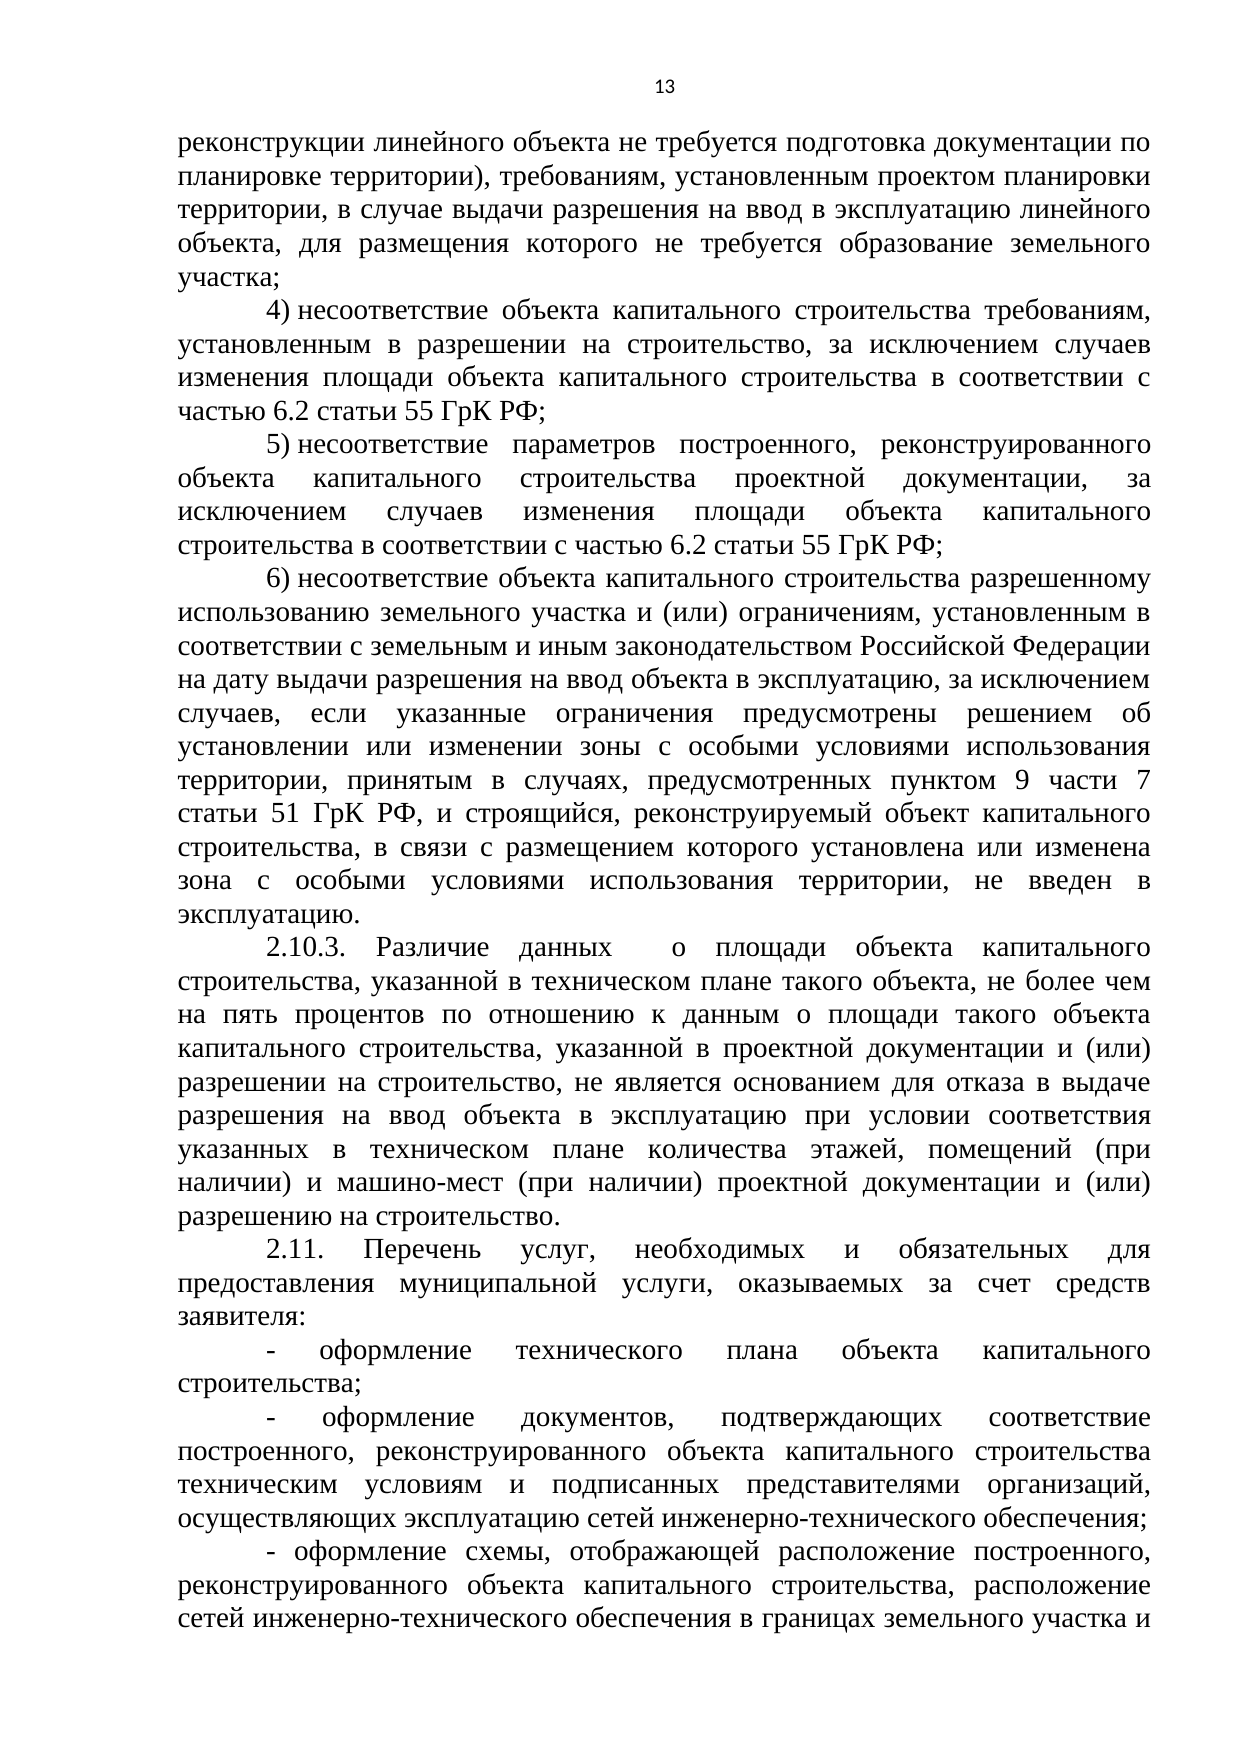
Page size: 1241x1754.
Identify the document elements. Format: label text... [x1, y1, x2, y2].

list 4) несоответствие объекта капитального строительства требованиям, установленным в разрешении на строительство, за исключением случаев изменения площади объекта капитального строительства в соответствии с частью 6.2 статьи 55 ГрК РФ; [177, 292, 1152, 426]
text 2.10.3. Различие данных о площади объекта капитального строительства, указанной в техническом плане такого объекта, не более чем на пять процентов по отношению к данным о площади такого объекта капитального строительства, указанной в проектной документации и (или) разрешении на строительство, не является основанием для отказа в выдаче разрешения на ввод объекта в эксплуатацию при условии соответствия указанных в техническом плане количества этажей, помещений (при наличии) и машино-мест (при наличии) проектной документации и (или) разрешению на строительство. [177, 929, 1152, 1231]
text - оформление документов, подтверждающих соответствие построенного, реконструированного объекта капитального строительства техническим условиям и подписанных представителями организаций, осуществляющих эксплуатацию сетей инженерно-технического обеспечения; [177, 1399, 1152, 1533]
text 2.11. Перечень услуг, необходимых и обязательных для предоставления муниципальной услуги, оказываемых за счет средств заявителя: [177, 1231, 1152, 1332]
text - оформление технического плана объекта капитального строительства; [177, 1332, 1152, 1399]
list 5) несоответствие параметров построенного, реконструированного объекта капитального строительства проектной документации, за исключением случаев изменения площади объекта капитального строительства в соответствии с частью 6.2 статьи 55 ГрК РФ; [177, 426, 1152, 561]
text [177, 1533, 1152, 1634]
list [177, 124, 1152, 292]
list 6) несоответствие объекта капитального строительства разрешенному использованию земельного участка и (или) ограничениям, установленным в соответствии с земельным и иным законодательством Российской Федерации на дату выдачи разрешения на ввод объекта в эксплуатацию, за исключением случаев, если указанные ограничения предусмотрены решением об установлении или изменении зоны с особыми условиями использования территории, принятым в случаях, предусмотренных пунктом 9 части 7 статьи 51 ГрК РФ, и строящийся, реконструируемый объект капитального строительства, в связи с размещением которого установлена или изменена зона с особыми условиями использования территории, не введен в эксплуатацию. [177, 561, 1152, 929]
